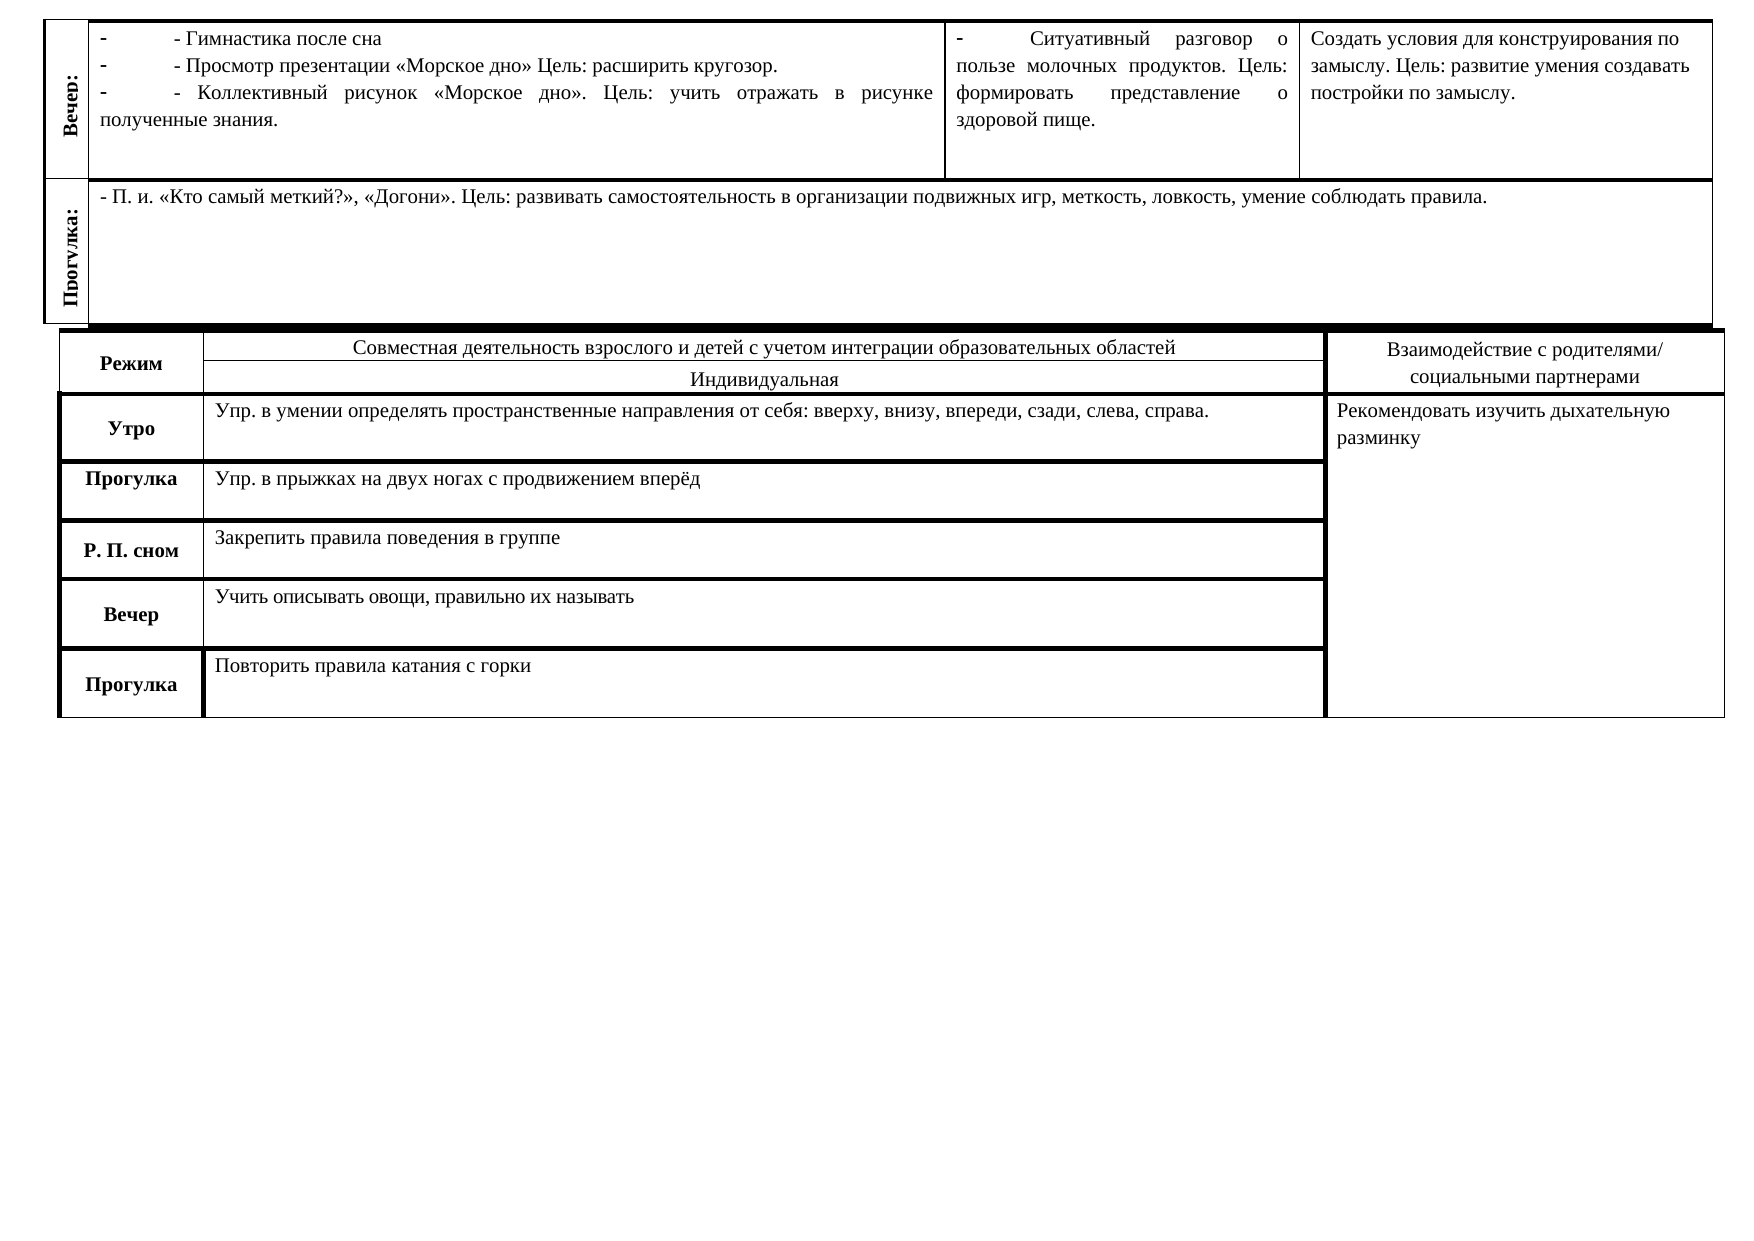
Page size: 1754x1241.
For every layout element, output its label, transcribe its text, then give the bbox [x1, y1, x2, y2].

table_cell Вечер: [46, 20, 88, 177]
table_cell Повторить правила катания с горки [206, 651, 1323, 717]
table_header Совместная деятельность взрослого и детей с учетом интеграции образовательных областей [204, 333, 1323, 359]
table_cell Учить описывать овощи, правильно их называть [204, 581, 1323, 646]
table_header Режим [60, 333, 203, 391]
table_cell Рекомендовать изучить дыхательную разминку [1328, 396, 1724, 717]
table_cell Закрепить правила поведения в группе [204, 523, 1323, 577]
table_cell Индивидуальная [204, 361, 1323, 391]
table_cell Вечер [62, 581, 203, 646]
table_cell Прогулка [62, 464, 203, 518]
table_cell Р. П. сном [62, 523, 203, 577]
table_cell Ситуативный разговор о пользе молочных продуктов. Цель: формировать представление о здоровой пище. [946, 23, 1299, 177]
table_cell Прогулка [62, 651, 201, 717]
table_cell - П. и. «Кто самый меткий?», «Догони». Цель: развивать самостоятельность в организации подвижных игр, меткость, ловкость, умение соблюдать правила. [89, 182, 1712, 323]
table_cell - Гимнастика после сна - Просмотр презентации «Морское дно» Цель: расширить кругозор. - Коллективный рисунок «Морское дно». Цель: учить отражать в рисунке полученные знания. [89, 23, 944, 177]
table_cell Утро [62, 396, 203, 459]
table_cell Создать условия для конструирования по замыслу. Цель: развитие умения создавать постройки по замыслу. [1300, 23, 1712, 177]
table_cell Упр. в прыжках на двух ногах с продвижением вперёд [204, 464, 1323, 518]
table_cell Прогулка: [46, 179, 88, 323]
table_cell Упр. в умении определять пространственные направления от себя: вверху, внизу, впереди, сзади, слева, справа. [204, 396, 1323, 459]
table_header Взаимодействие с родителями/ социальными партнерами [1328, 333, 1724, 391]
